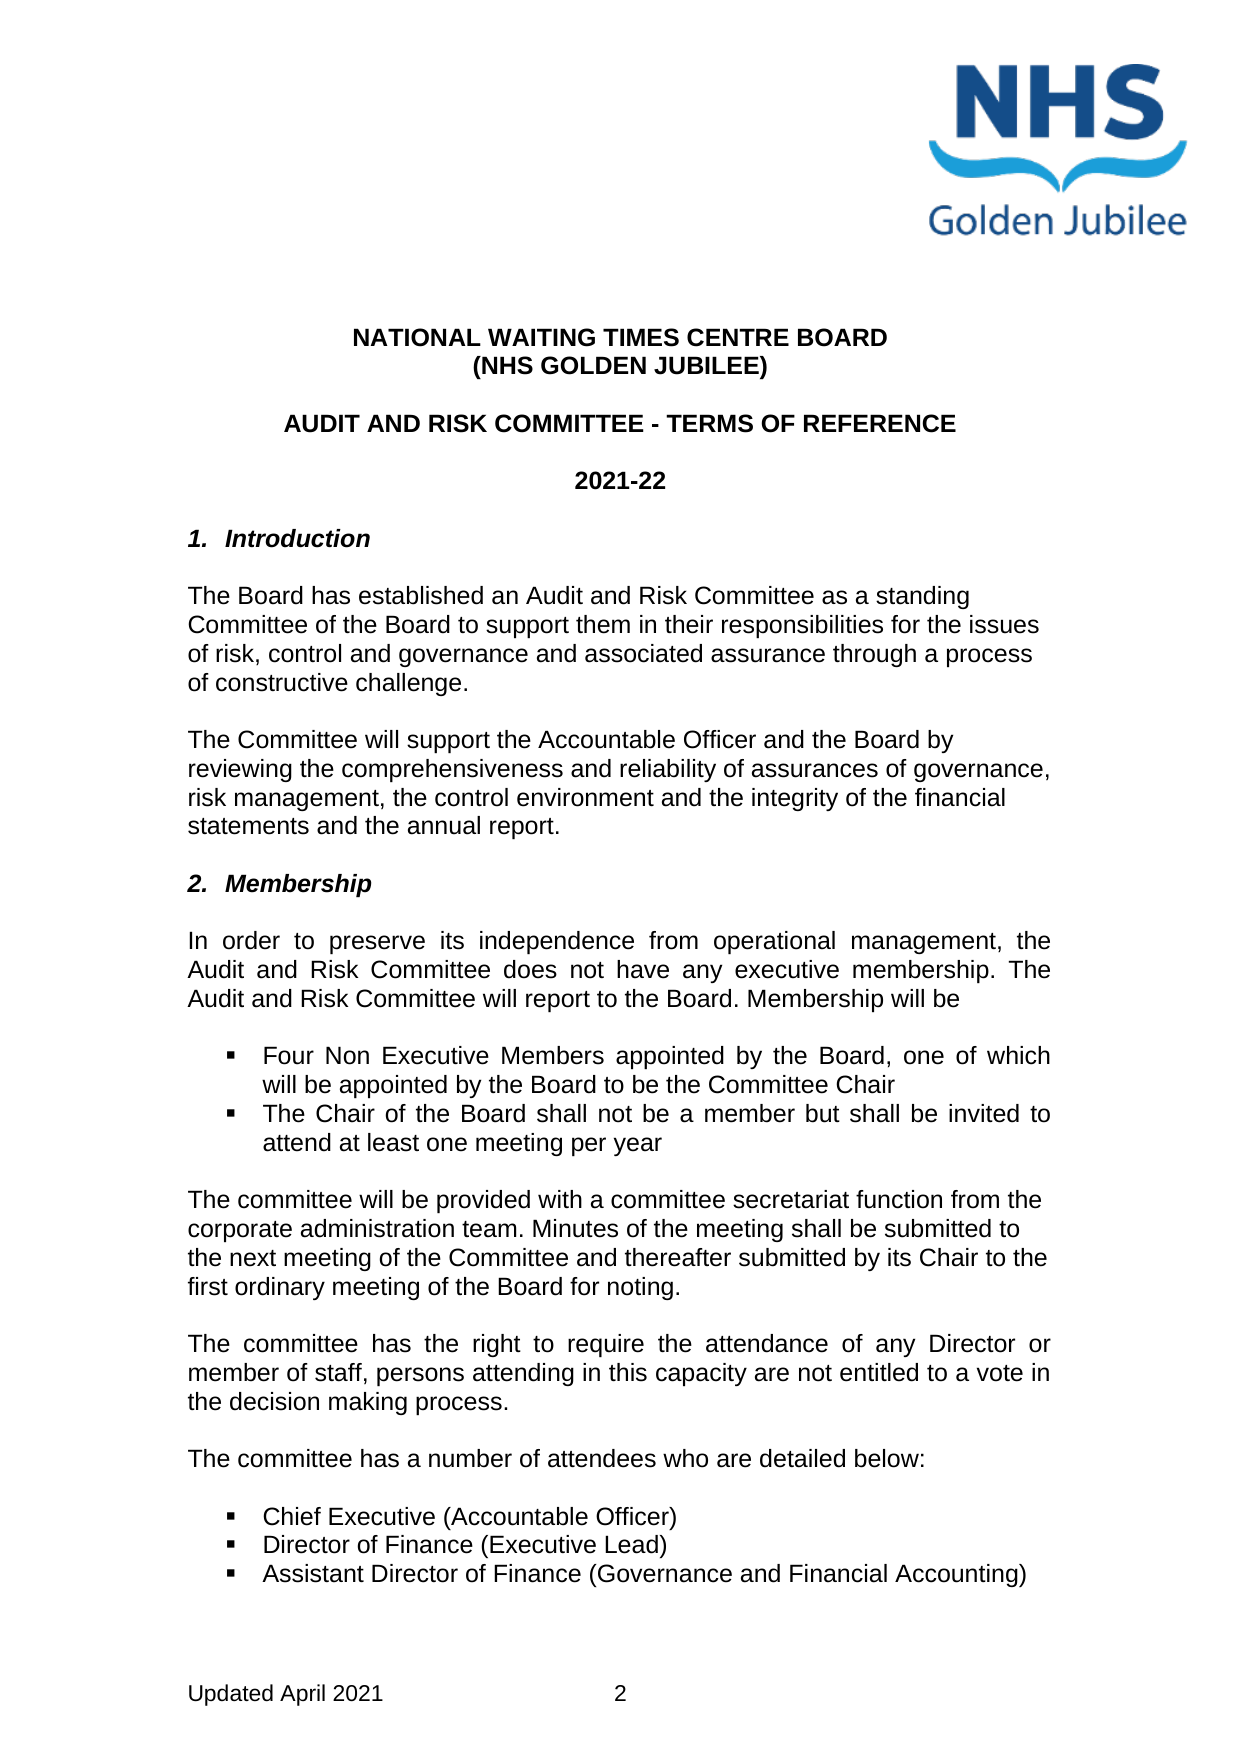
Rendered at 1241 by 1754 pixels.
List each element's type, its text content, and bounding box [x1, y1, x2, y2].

text The committee has a number of attendees who are detailed below: [187, 1444, 1053, 1473]
text The committee has the right to require the attendance of any Director or member of staff, persons attending in this capacity are not entitled to a vote in the decision making process. [187, 1329, 1053, 1415]
title NATIONAL WAITING TIMES CENTRE BOARD [187, 322, 1053, 351]
subtitle Introduction [187, 524, 1053, 552]
list Director of Finance (Executive Lead) [225, 1530, 1053, 1559]
text In order to preserve its independence from operational management, the Audit and Risk Committee does not have any executive membership. The Audit and Risk Committee will report to the Board. Membership will be [187, 926, 1053, 1012]
text AUDIT AND RISK COMMITTEE - TERMS OF REFERENCE [187, 409, 1053, 437]
subtitle The Board has established an Audit and Risk Committee as a standing Committee of the Board to support them in their responsibilities for the issues of risk, control and governance and associated assurance through a process of constructive challenge. [187, 581, 1053, 696]
text 2021-22 [187, 466, 1053, 495]
list The Chair of the Board shall not be a member but shall be invited to attend at least one meeting per year [225, 1099, 1053, 1156]
list Four Non Executive Members appointed by the Board, one of which will be appointed by the Board to be the Committee Chair [225, 1041, 1053, 1099]
title (NHS GOLDEN JUBILEE) [187, 351, 1053, 380]
subtitle The committee will be provided with a committee secretariat function from the corporate administration team. Minutes of the meeting shall be submitted to the next meeting of the Committee and thereafter submitted by its Chair to the first ordinary meeting of the Board for noting. [187, 1185, 1053, 1300]
subtitle The Committee will support the Accountable Officer and the Board by reviewing the comprehensiveness and reliability of assurances of governance, risk management, the control environment and the integrity of the financial statements and the annual report. [187, 725, 1053, 840]
subtitle Membership [187, 869, 1053, 897]
list Chief Executive (Accountable Officer) [225, 1501, 1053, 1530]
picture [928, 64, 1188, 245]
list Assistant Director of Finance (Governance and Financial Accounting) [225, 1559, 1053, 1588]
